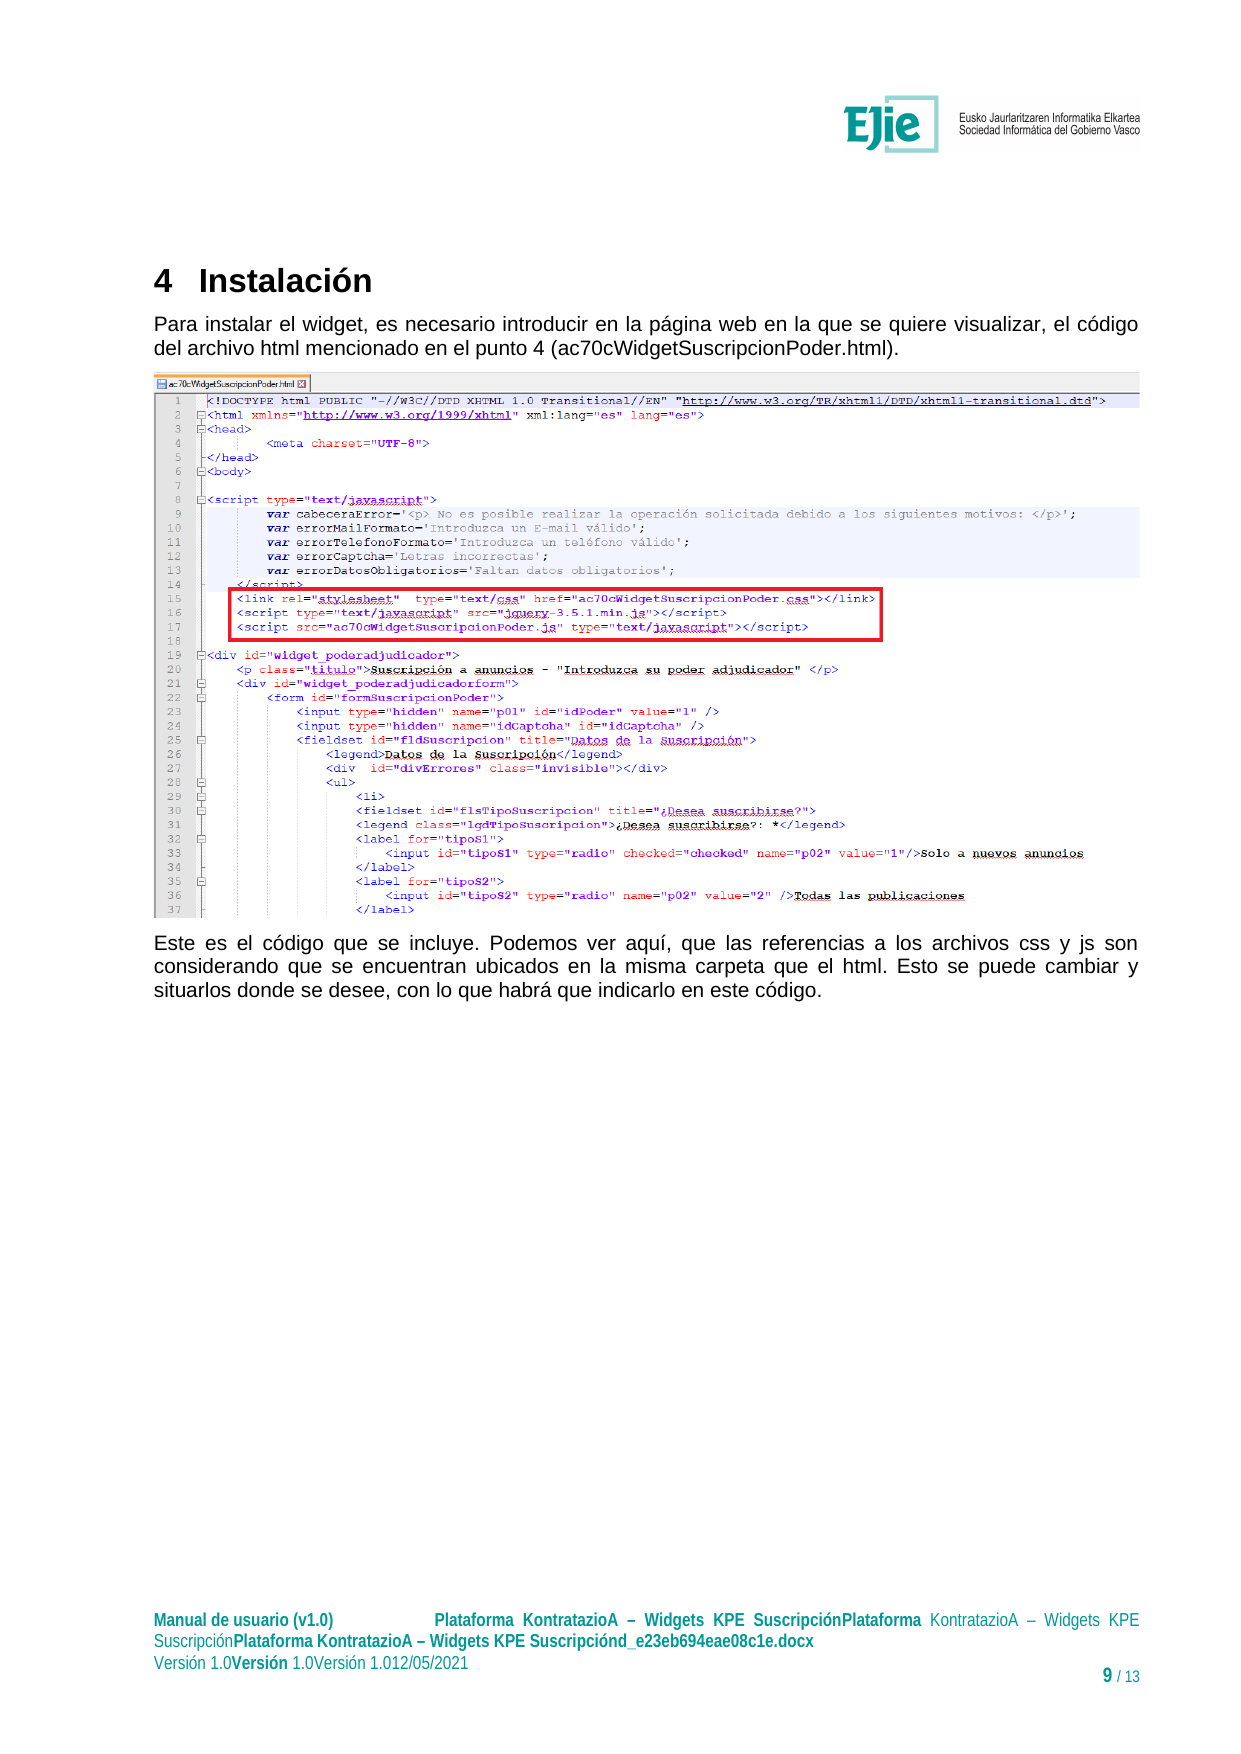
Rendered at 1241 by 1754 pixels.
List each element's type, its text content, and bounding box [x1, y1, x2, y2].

subtitle Instalación [154, 261, 1140, 300]
text Este es el código que se incluye. Podemos ver aquí, que las referencias a los archivos css y js son considerando que se encuentran ubicados en la misma carpeta que el html. Esto se puede cambiar y situarlos donde se desee, con lo que habrá que indicarlo en este código. [154, 930, 1140, 1002]
text Para instalar el widget, es necesario introducir en la página web en la que se quiere visualizar, el código del archivo html mencionado en el punto 4 (ac70cWidgetSuscripcionPoder.html). [154, 312, 1140, 360]
picture [843, 95, 1140, 153]
picture [153, 372, 1140, 918]
